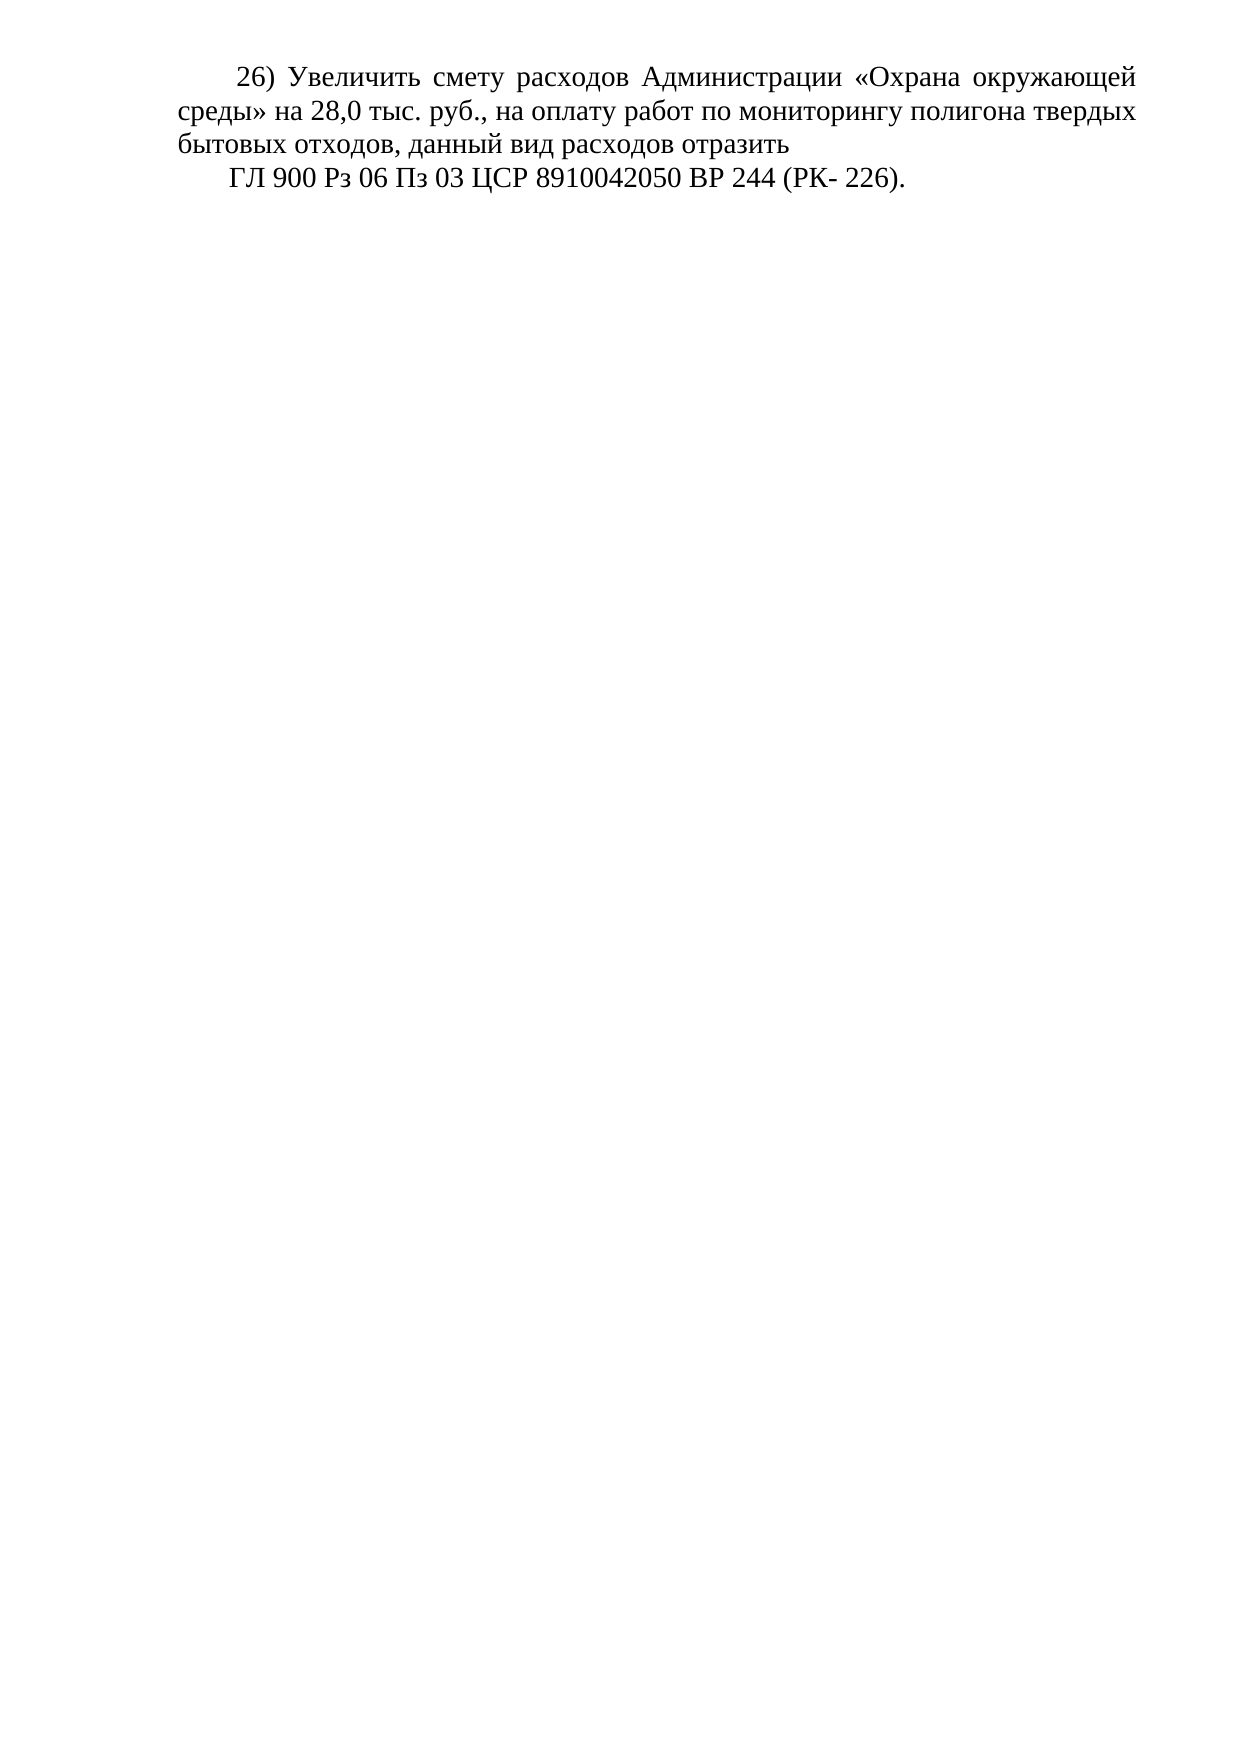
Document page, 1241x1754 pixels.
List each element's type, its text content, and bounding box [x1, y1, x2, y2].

text 26) Увеличить смету расходов Администрации «Охрана окружающей среды» на 28,0 тыс. руб., на оплату работ по мониторингу полигона твердых бытовых отходов, данный вид расходов отразить [177, 59, 1137, 160]
text ГЛ 900 Рз 06 Пз 03 ЦСР 8910042050 ВР 244 (РК- 226). [162, 160, 1137, 193]
